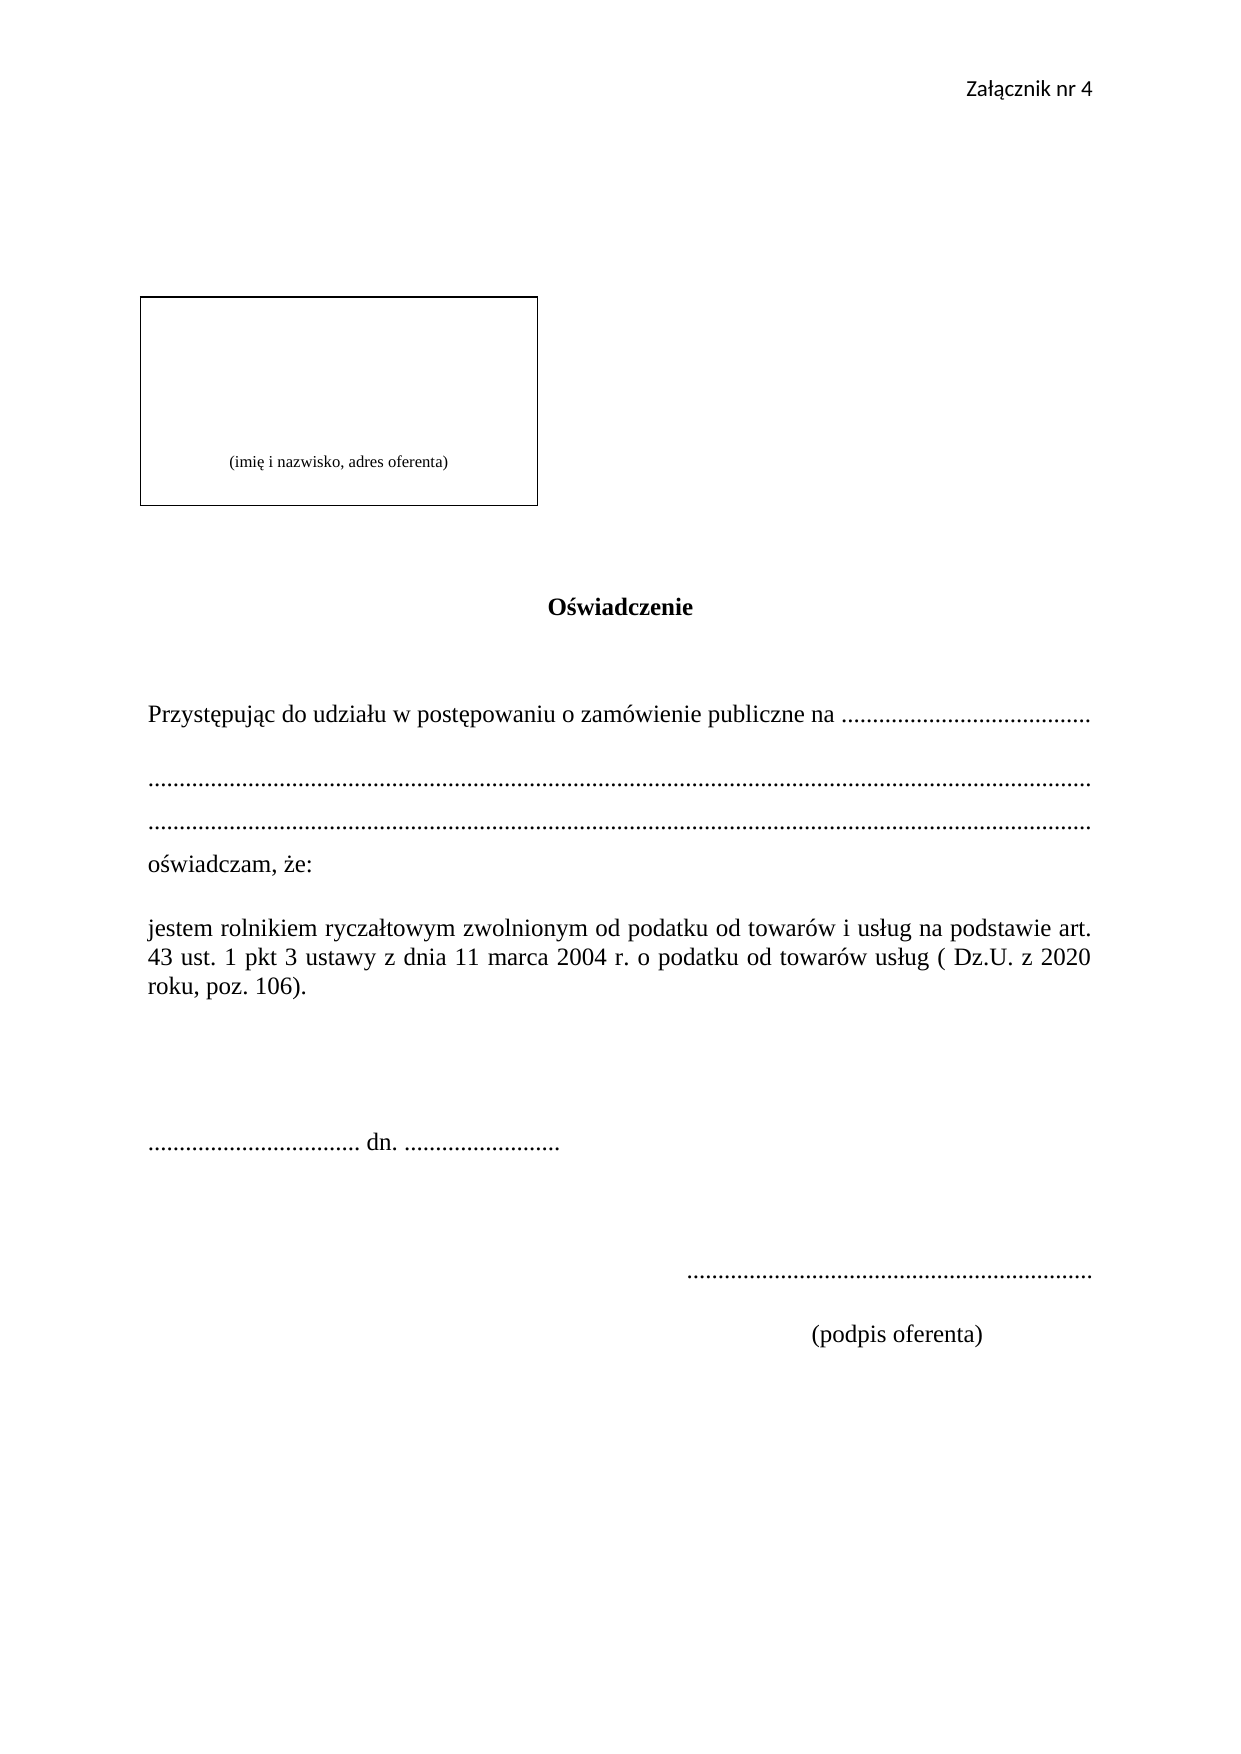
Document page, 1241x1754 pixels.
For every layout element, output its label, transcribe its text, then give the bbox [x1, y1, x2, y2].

text ................................................................. [148, 1255, 1093, 1284]
text Oświadczenie [148, 592, 1093, 621]
text (podpis oferenta) [148, 1319, 1093, 1348]
text jestem rolnikiem ryczałtowym zwolnionym od podatku od towarów i usług na podstawie art. 43 ust. 1 pkt 3 ustawy z dnia 11 marca 2004 r. o podatku od towarów usług ( Dz.U. z 2020 roku, poz. 106). [148, 913, 1093, 999]
text .............................................................................................................................................................................................................................................................................................................. oświadczam, że: [148, 763, 1093, 878]
table_header (imię i nazwisko, adres oferenta) [141, 298, 537, 505]
text Przystępując do udziału w postępowaniu o zamówienie publiczne na ........................................ [148, 699, 1093, 728]
text .................................. dn. ......................... [148, 1127, 1093, 1156]
